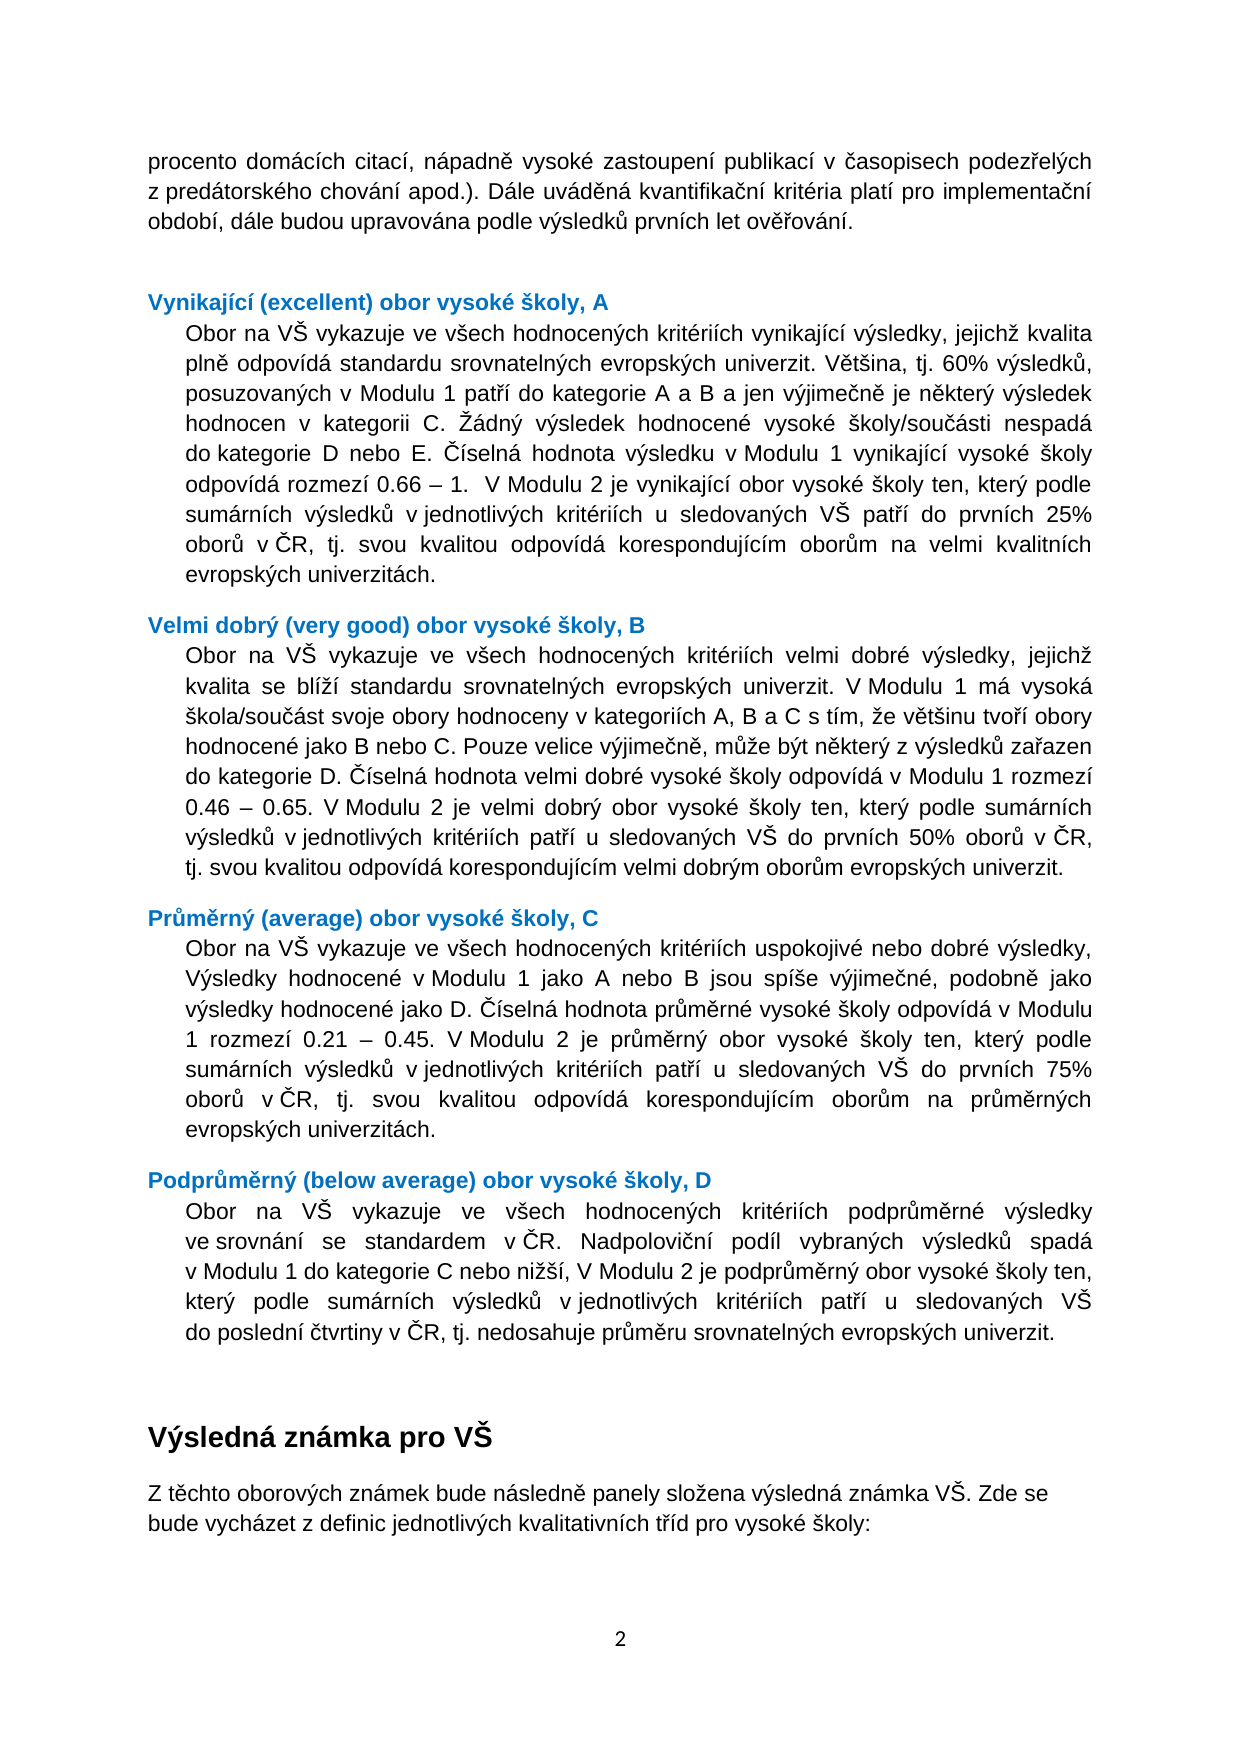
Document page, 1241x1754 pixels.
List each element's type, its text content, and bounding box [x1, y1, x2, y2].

text Obor na VŠ vykazuje ve všech hodnocených kritériích vynikající výsledky, jejichž kvalita plně odpovídá standardu srovnatelných evropských univerzit. Většina, tj. 60% výsledků, posuzovaných v Modulu 1 patří do kategorie A a B a jen výjimečně je některý výsledek hodnocen v kategorii C. Žádný výsledek hodnocené vysoké školy/součásti nespadá do kategorie D nebo E. Číselná hodnota výsledku v Modulu 1 vynikající vysoké školy odpovídá rozmezí 0.66 – 1. V Modulu 2 je vynikající obor vysoké školy ten, který podle sumárních výsledků v jednotlivých kritériích u sledovaných VŠ patří do prvních 25% oborů v ČR, tj. svou kvalitou odpovídá korespondujícím oborům na velmi kvalitních evropských univerzitách. [185, 319, 1093, 587]
text Obor na VŠ vykazuje ve všech hodnocených kritériích velmi dobré výsledky, jejichž kvalita se blíží standardu srovnatelných evropských univerzit. V Modulu 1 má vysoká škola/součást svoje obory hodnoceny v kategoriích A, B a C s tím, že většinu tvoří obory hodnocené jako B nebo C. Pouze velice výjimečně, může být některý z výsledků zařazen do kategorie D. Číselná hodnota velmi dobré vysoké školy odpovídá v Modulu 1 rozmezí 0.46 – 0.65. V Modulu 2 je velmi dobrý obor vysoké školy ten, který podle sumárních výsledků v jednotlivých kritériích patří u sledovaných VŠ do prvních 50% oborů v ČR, tj. svou kvalitou odpovídá korespondujícím velmi dobrým oborům evropských univerzit. [185, 642, 1093, 880]
text Průměrný (average) obor vysoké školy, C [148, 905, 1093, 931]
text Výsledná známka pro VŠ [148, 1421, 1093, 1454]
text Obor na VŠ vykazuje ve všech hodnocených kritériích podprůměrné výsledky ve srovnání se standardem v ČR. Nadpoloviční podíl vybraných výsledků spadá v Modulu 1 do kategorie C nebo nižší, V Modulu 2 je podprůměrný obor vysoké školy ten, který podle sumárních výsledků v jednotlivých kritériích patří u sledovaných VŠ do poslední čtvrtiny v ČR, tj. nedosahuje průměru srovnatelných evropských univerzit. [185, 1198, 1093, 1345]
text Podprůměrný (below average) obor vysoké školy, D [148, 1167, 1093, 1194]
text Vynikající (excellent) obor vysoké školy, A [148, 289, 1093, 316]
text Z těchto oborových známek bude následně panely složena výsledná známka VŠ. Zde se bude vycházet z definic jednotlivých kvalitativních tříd pro vysoké školy: [148, 1480, 1093, 1536]
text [148, 148, 1093, 234]
text Obor na VŠ vykazuje ve všech hodnocených kritériích uspokojivé nebo dobré výsledky, Výsledky hodnocené v Modulu 1 jako A nebo B jsou spíše výjimečné, podobně jako výsledky hodnocené jako D. Číselná hodnota průměrné vysoké školy odpovídá v Modulu 1 rozmezí 0.21 – 0.45. V Modulu 2 je průměrný obor vysoké školy ten, který podle sumárních výsledků v jednotlivých kritériích patří u sledovaných VŠ do prvních 75% oborů v ČR, tj. svou kvalitou odpovídá korespondujícím oborům na průměrných evropských univerzitách. [185, 935, 1093, 1143]
text Velmi dobrý (very good) obor vysoké školy, B [148, 612, 1093, 638]
